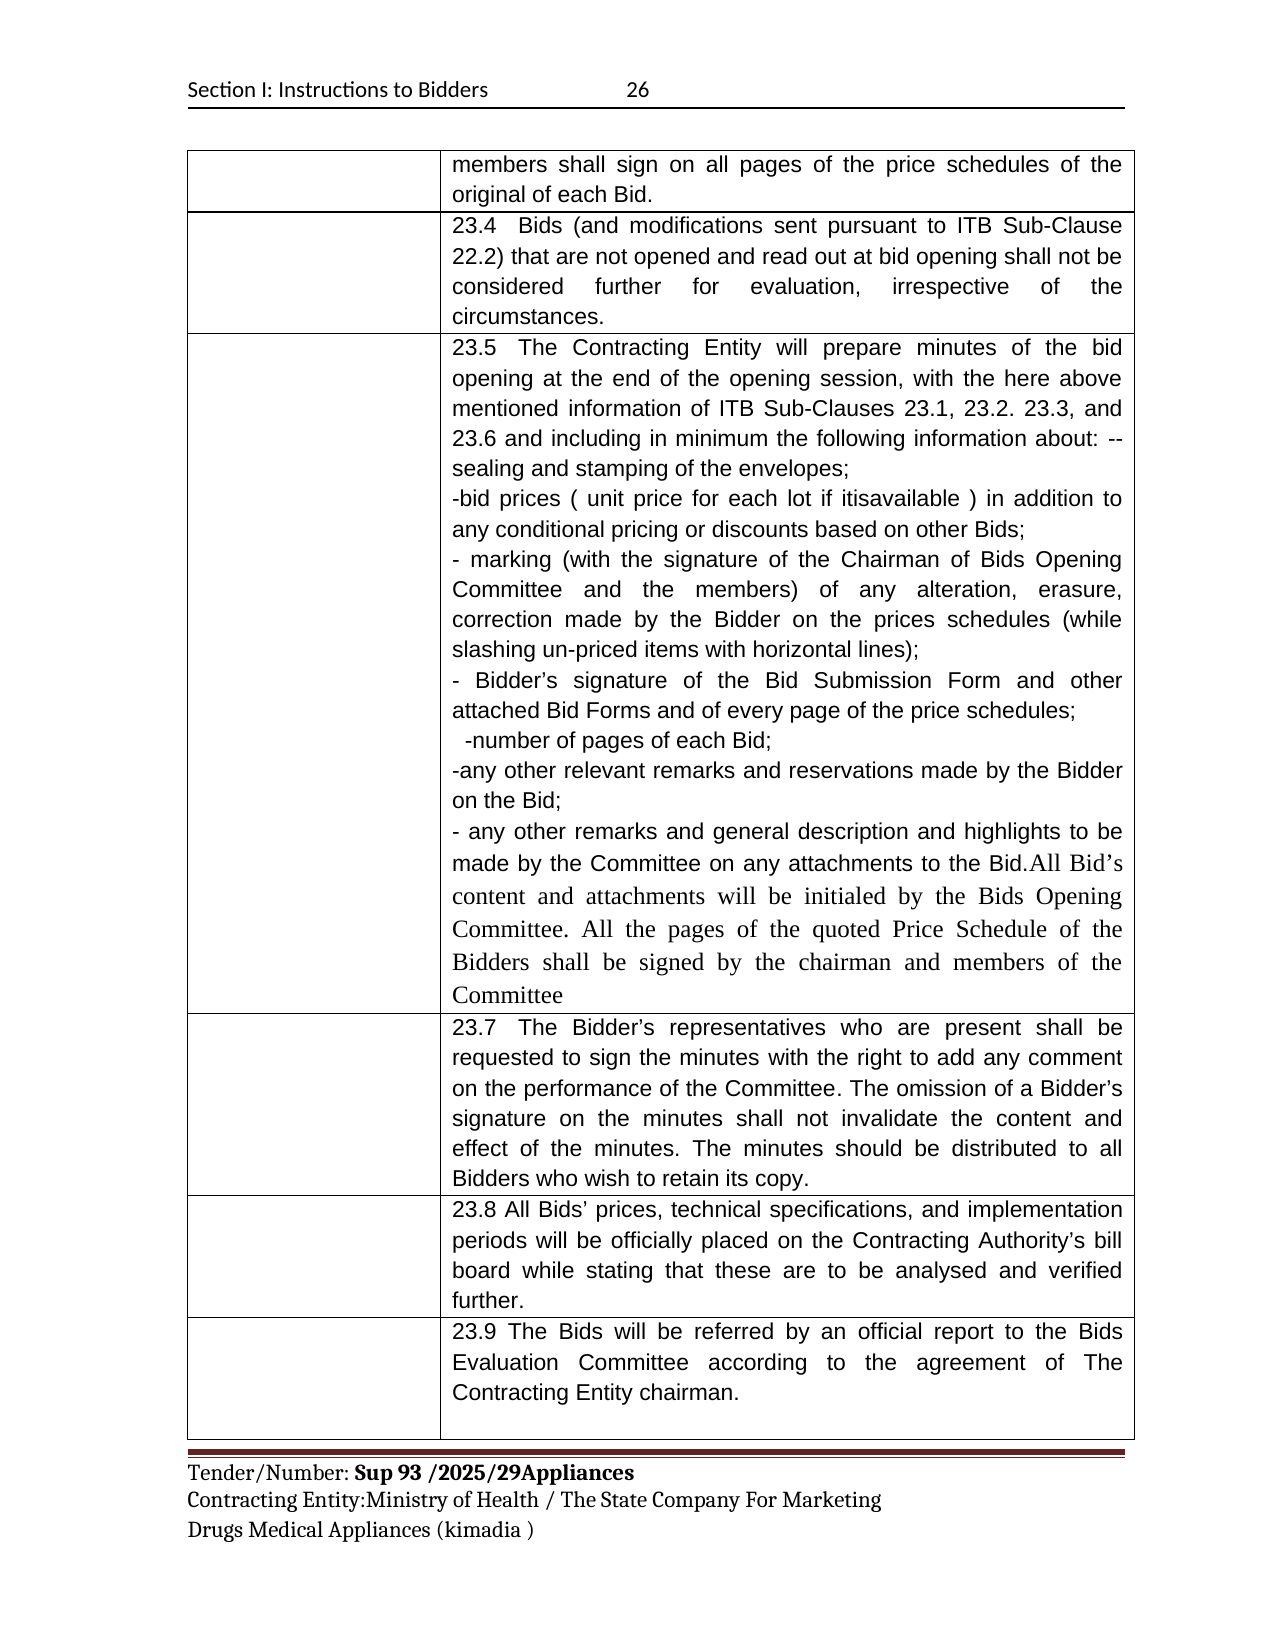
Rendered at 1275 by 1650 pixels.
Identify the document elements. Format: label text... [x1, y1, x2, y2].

table_cell 23.5 The Contracting Entity will prepare minutes of the bid opening at the end of the opening session, with the here above mentioned information of ITB Sub-Clauses 23.1, 23.2. 23.3, and 23.6 and including in minimum the following information about: --sealing and stamping of the envelopes; -bid prices ( unit price for each lot if itisavailable ) in addition to any conditional pricing or discounts based on other Bids; - marking (with the signature of the Chairman of Bids Opening Committee and the members) of any alteration, erasure, correction made by the Bidder on the prices schedules (while slashing un-priced items with horizontal lines); - Bidder’s signature of the Bid Submission Form and other attached Bid Forms and of every page of the price schedules; -number of pages of each Bid; -any other relevant remarks and reservations made by the Bidder on the Bid; - any other remarks and general description and highlights to be made by the Committee on any attachments to the Bid.All Bid’s content and attachments will be initialed by the Bids Opening Committee. All the pages of the quoted Price Schedule of the Bidders shall be signed by the chairman and members of the Committee [441, 334, 1134, 1013]
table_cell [441, 151, 1134, 211]
table_cell 23.4 Bids (and modifications sent pursuant to ITB Sub-Clause 22.2) that are not opened and read out at bid opening shall not be considered further for evaluation, irrespective of the circumstances. [441, 213, 1134, 333]
table_cell 23.9 The Bids will be referred by an official report to the Bids Evaluation Committee according to the agreement of The Contracting Entity chairman. [441, 1318, 1134, 1439]
table_cell [188, 213, 440, 333]
table_cell [188, 1196, 440, 1317]
table_cell [188, 334, 440, 1013]
table_cell [188, 151, 440, 211]
table_cell 23.7 The Bidder’s representatives who are present shall be requested to sign the minutes with the right to add any comment on the performance of the Committee. The omission of a Bidder’s signature on the minutes shall not invalidate the content and effect of the minutes. The minutes should be distributed to all Bidders who wish to retain its copy. [441, 1014, 1134, 1195]
table_cell 23.8 All Bids’ prices, technical specifications, and implementation periods will be officially placed on the Contracting Authority’s bill board while stating that these are to be analysed and verified further. [441, 1196, 1134, 1317]
table_cell [188, 1318, 440, 1439]
table_cell [188, 1014, 440, 1195]
